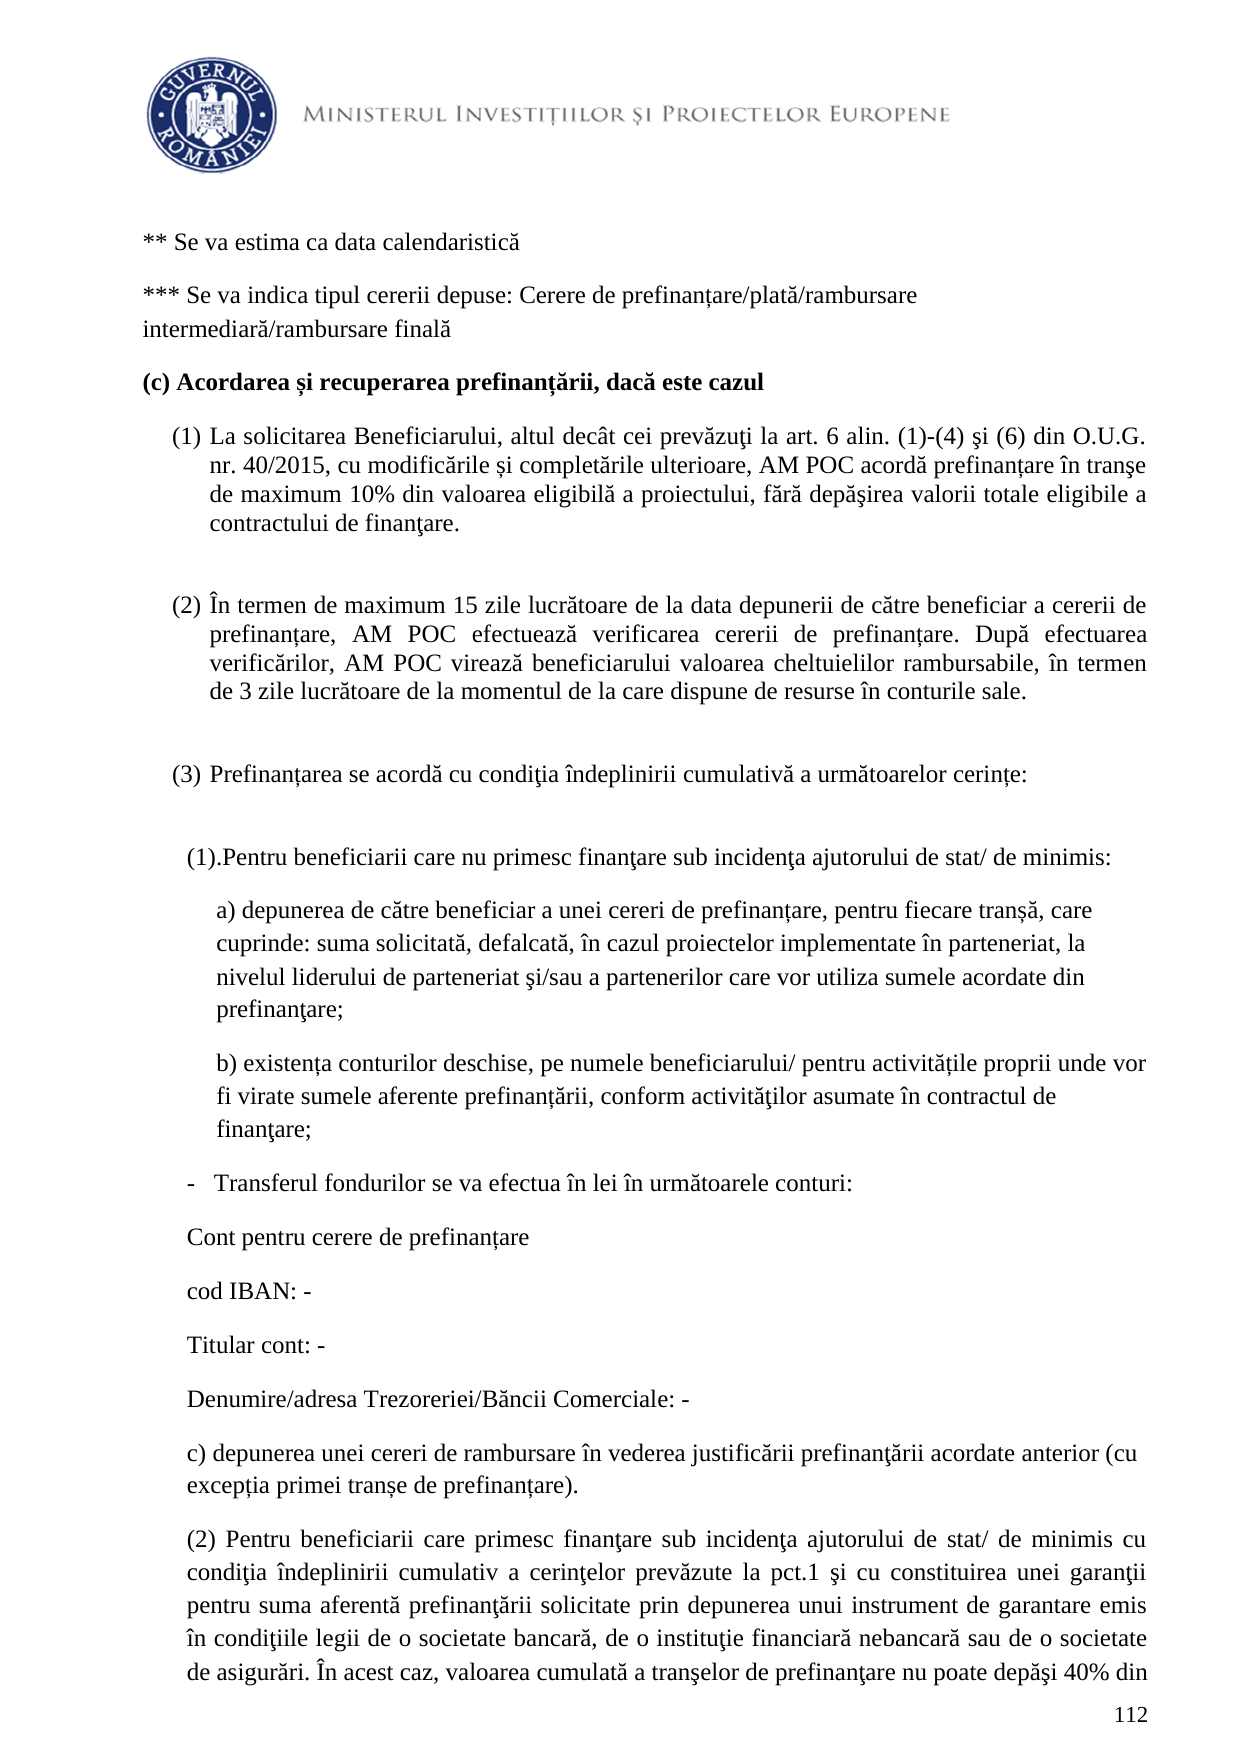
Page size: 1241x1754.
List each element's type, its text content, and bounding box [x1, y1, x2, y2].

list Prefinanțarea se acordă cu condiţia îndeplinirii cumulativă a următoarelor cerințe: [172, 759, 1148, 788]
text ** Se va estima ca data calendaristică [142, 227, 1148, 256]
list În termen de maximum 15 zile lucrătoare de la data depunerii de către beneficiar a cererii de prefinanțare, AM POC efectuează verificarea cererii de prefinanțare. După efectuarea verificărilor, AM POC virează beneficiarului valoarea cheltuielilor rambursabile, în termen de 3 zile lucrătoare de la momentul de la care dispune de resurse în conturile sale. [172, 590, 1148, 705]
text c) depunerea unei cereri de rambursare în vederea justificării prefinanţării acordate anterior (cu excepția primei tranșe de prefinanțare). [187, 1438, 1148, 1499]
text b) existența conturilor deschise, pe numele beneficiarului/ pentru activitățile proprii unde vor fi virate sumele aferente prefinanțării, conform activităţilor asumate în contractul de finanţare; [216, 1048, 1148, 1143]
text *** Se va indica tipul cererii depuse: Cerere de prefinanțare/plată/rambursare intermediară/rambursare finală [142, 281, 1148, 342]
text a) depunerea de către beneficiar a unei cereri de prefinanțare, pentru fiecare tranșă, care cuprinde: suma solicitată, defalcată, în cazul proiectelor implementate în parteneriat, la nivelul liderului de parteneriat şi/sau a partenerilor care vor utiliza sumele acordate din prefinanţare; [216, 896, 1148, 1023]
text cod IBAN: - [187, 1276, 1148, 1305]
text (1).Pentru beneficiarii care nu primesc finanţare sub incidenţa ajutorului de stat/ de minimis: [187, 842, 1148, 870]
picture [142, 52, 1088, 174]
list La solicitarea Beneficiarului, altul decât cei prevăzuţi la art. 6 alin. (1)-(4) şi (6) din O.U.G. nr. 40/2015, cu modificările și completările ulterioare, AM POC acordă prefinanțare în tranşe de maximum 10% din valoarea eligibilă a proiectului, fără depăşirea valorii totale eligibile a contractului de finanţare. [172, 421, 1148, 536]
text - Transferul fondurilor se va efectua în lei în următoarele conturi: [187, 1168, 1148, 1197]
text Titular cont: - [187, 1330, 1148, 1359]
text (c) Acordarea și recuperarea prefinanțării, dacă este cazul [142, 367, 1148, 396]
text Cont pentru cerere de prefinanțare [187, 1222, 1148, 1251]
text Denumire/adresa Trezoreriei/Băncii Comerciale: - [187, 1384, 1148, 1412]
